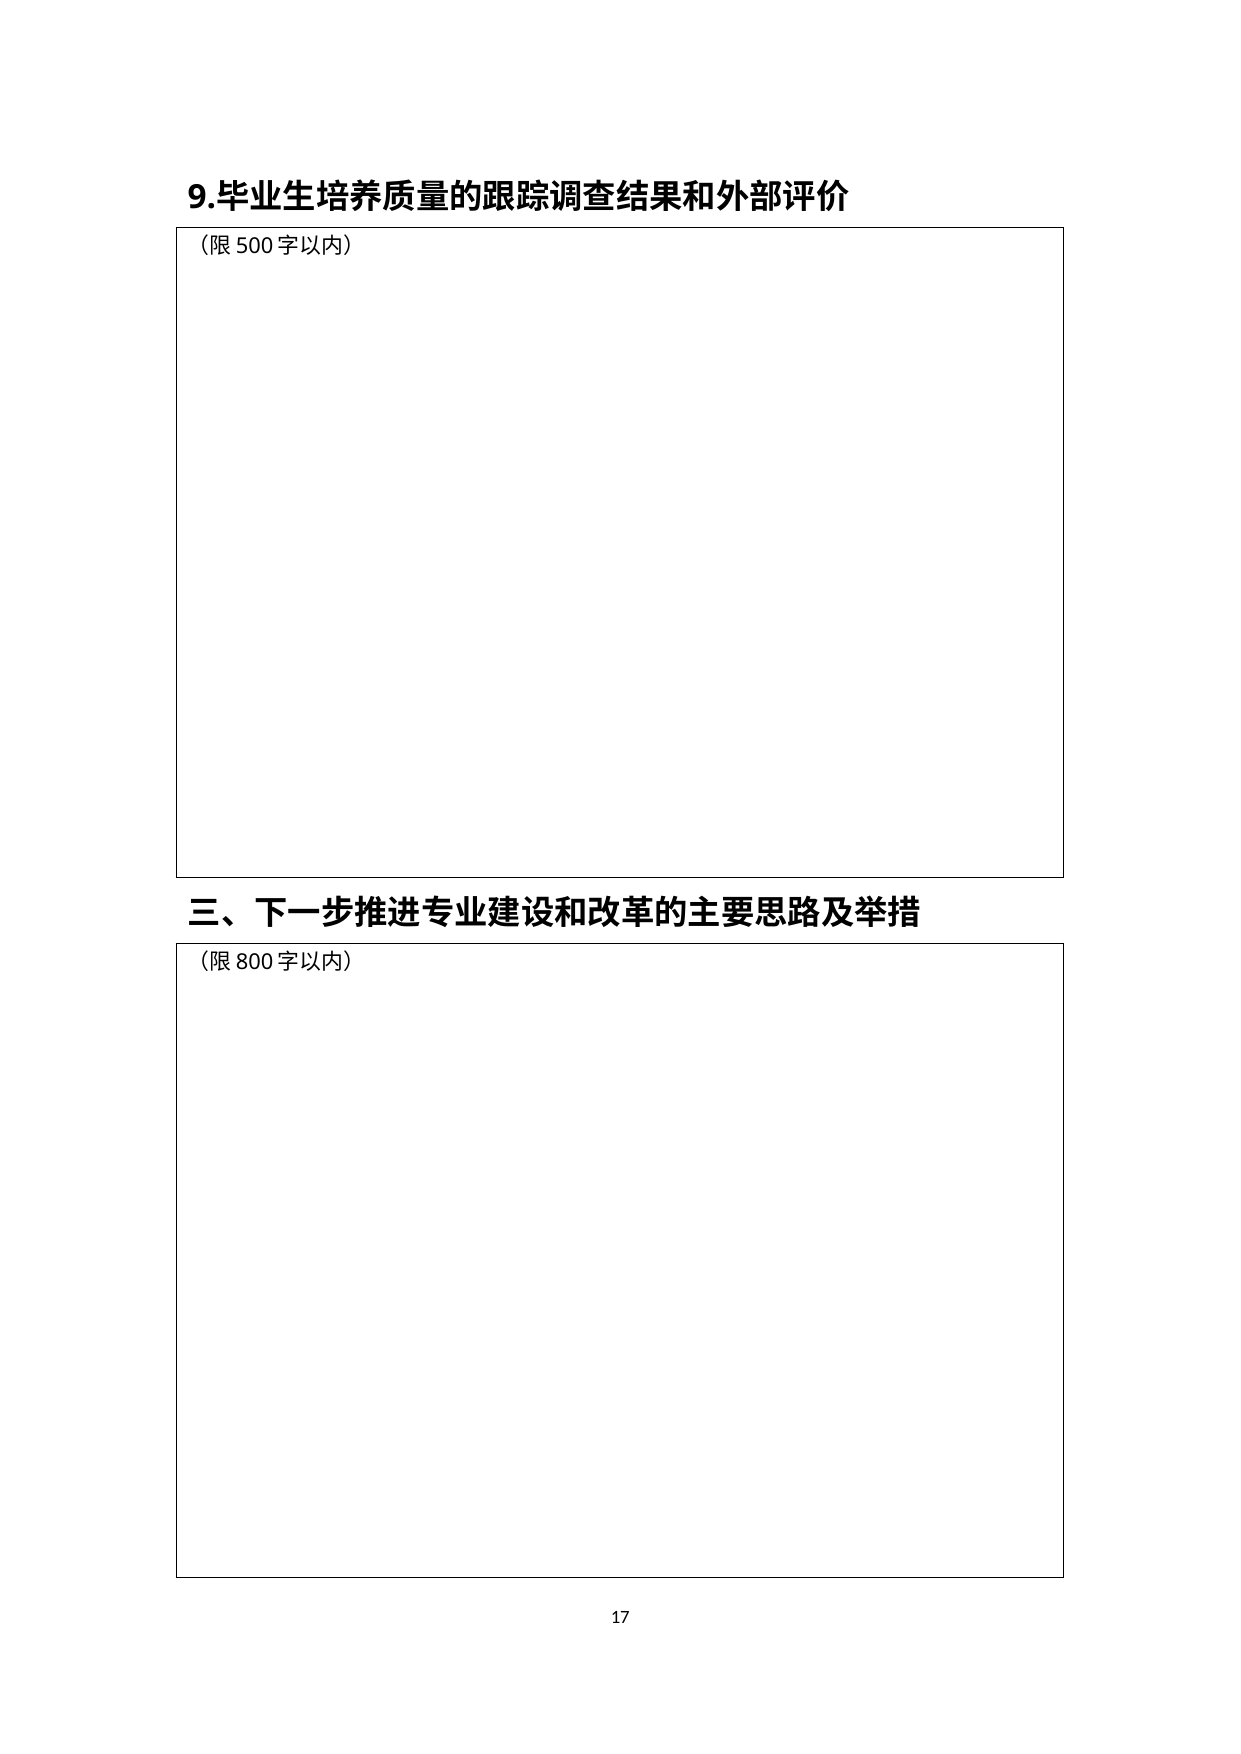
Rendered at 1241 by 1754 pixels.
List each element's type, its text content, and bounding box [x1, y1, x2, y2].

text 三、下一步推进专业建设和改革的主要思路及举措 [187, 878, 1053, 943]
text 9.毕业生培养质量的跟踪调查结果和外部评价 [187, 162, 1053, 227]
table_header （限800字以内） [177, 944, 1063, 1577]
table_header （限500字以内） [177, 228, 1063, 877]
